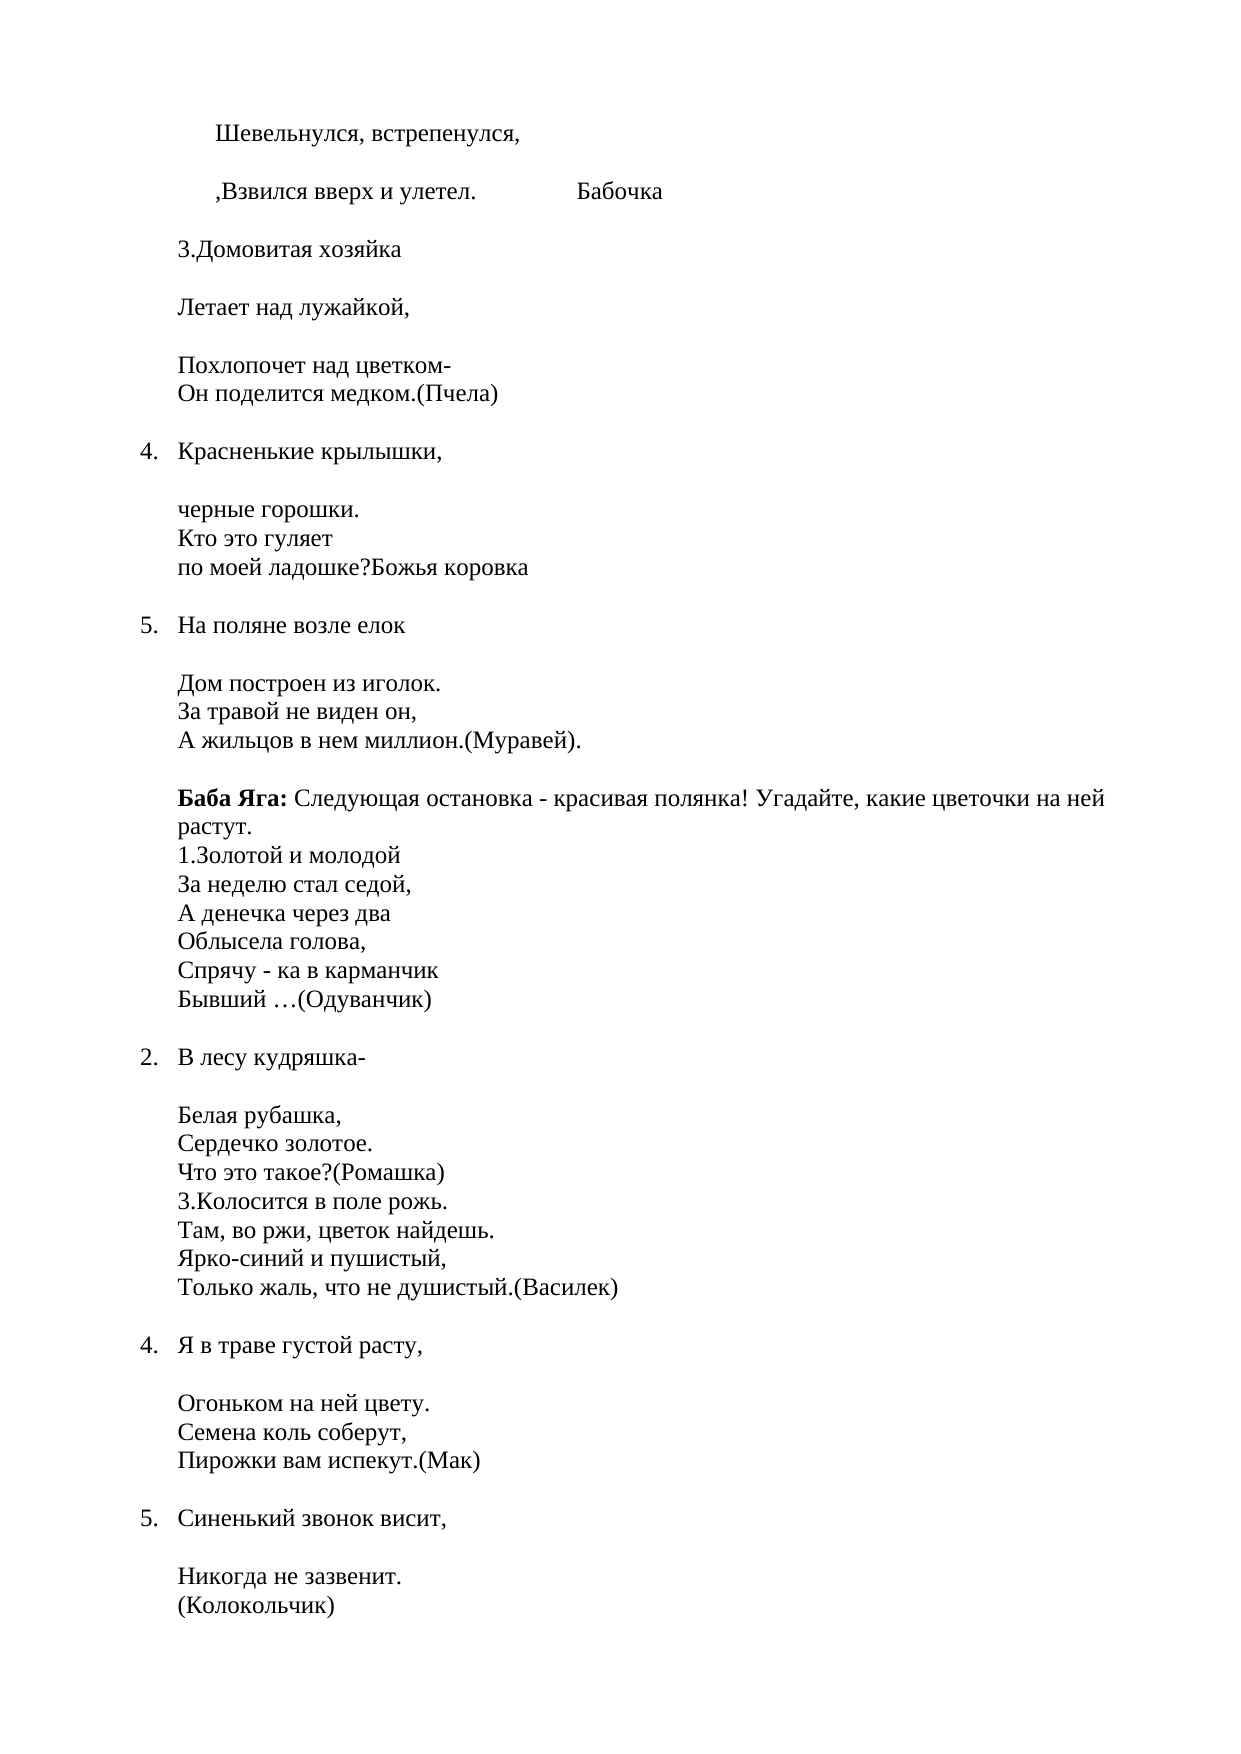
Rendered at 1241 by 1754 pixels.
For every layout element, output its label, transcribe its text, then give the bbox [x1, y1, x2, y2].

text Семена коль соберут, [177, 1417, 1152, 1446]
text Бывший …(Одуванчик) [177, 984, 1152, 1013]
text А жильцов в нем миллион.(Муравей). [177, 725, 1152, 754]
text черные горошки. [177, 494, 1152, 523]
text Шевельнулся, встрепенулся, [215, 118, 1152, 147]
text Только жаль, что не душистый.(Василек) [177, 1272, 1152, 1301]
list На поляне возле елок [140, 610, 1152, 638]
text (Колокольчик) [177, 1590, 1152, 1619]
text Огоньком на ней цвету. [177, 1388, 1152, 1417]
text Белая рубашка, [177, 1100, 1152, 1128]
text Там, во ржи, цветок найдешь. [177, 1215, 1152, 1243]
text Он поделится медком.(Пчела) [177, 378, 1152, 407]
list Синенький звонок висит, [140, 1503, 1152, 1532]
text Что это такое?(Ромашка) [177, 1157, 1152, 1186]
text Кто это гуляет [177, 523, 1152, 552]
text А денечка через два [177, 898, 1152, 926]
text За травой не виден он, [177, 696, 1152, 725]
text 3.Домовитая хозяйка [177, 234, 1152, 263]
text 3.Колосится в поле рожь. [177, 1186, 1152, 1215]
text Облысела голова, [177, 926, 1152, 955]
list В лесу кудряшка- [140, 1042, 1152, 1071]
list Я в траве густой расту, [140, 1330, 1152, 1359]
text по моей ладошке?Божья коровка [177, 552, 1152, 581]
text Ярко-синий и пушистый, [177, 1243, 1152, 1272]
text ,Взвился вверх и улетел. Бабочка [215, 176, 1152, 205]
text Пирожки вам испекут.(Мак) [177, 1446, 1152, 1474]
text 1.Золотой и молодой [177, 840, 1152, 869]
list Красненькие крылышки, [140, 436, 1152, 465]
text За неделю стал седой, [177, 869, 1152, 898]
text Похлопочет над цветком- [177, 350, 1152, 378]
text Дом построен из иголок. [177, 668, 1152, 696]
text Сердечко золотое. [177, 1128, 1152, 1157]
text Летает над лужайкой, [177, 292, 1152, 321]
text Спрячу - ка в карманчик [177, 955, 1152, 984]
text Баба Яга: Следующая остановка - красивая полянка! Угадайте, какие цветочки на ней растут. [177, 783, 1152, 840]
text Никогда не зазвенит. [177, 1561, 1152, 1590]
